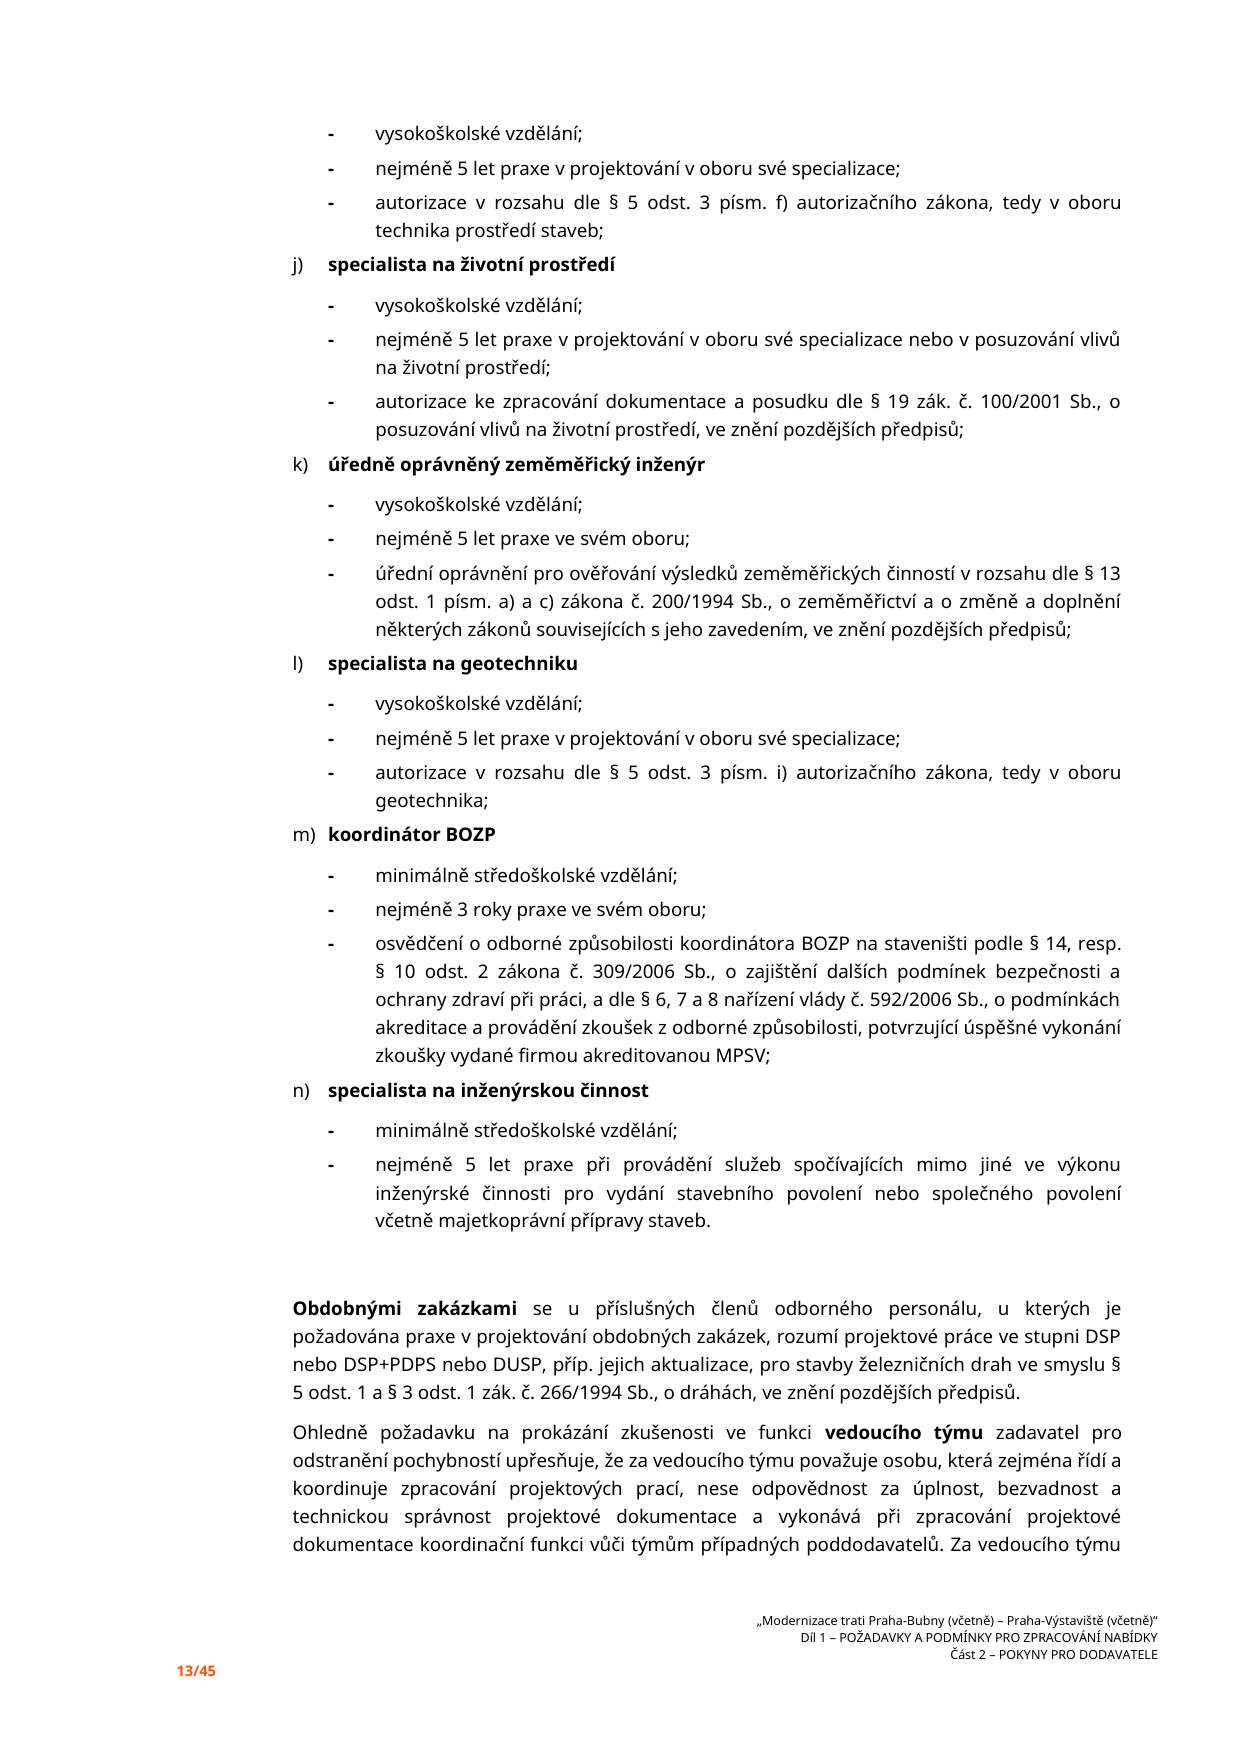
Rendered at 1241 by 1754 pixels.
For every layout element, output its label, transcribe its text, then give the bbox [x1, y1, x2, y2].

text autorizace v rozsahu dle § 5 odst. 3 písm. i) autorizačního zákona, tedy v oboru geotechnika; [328, 759, 1122, 813]
text úřední oprávnění pro ověřování výsledků zeměměřických činností v rozsahu dle § 13 odst. 1 písm. a) a c) zákona č. 200/1994 Sb., o zeměměřictví a o změně a doplnění některých zákonů souvisejících s jeho zavedením, ve znění pozdějších předpisů; [328, 560, 1122, 641]
list úředně oprávněný zeměměřický inženýr [292, 451, 1122, 476]
text osvědčení o odborné způsobilosti koordinátora BOZP na staveništi podle § 14, resp. § 10 odst. 2 zákona č. 309/2006 Sb., o zajištění dalších podmínek bezpečnosti a ochrany zdraví při práci, a dle § 6, 7 a 8 nařízení vlády č. 592/2006 Sb., o podmínkách akreditace a provádění zkoušek z odborné způsobilosti, potvrzující úspěšné vykonání zkoušky vydané firmou akreditovanou MPSV; [328, 931, 1122, 1068]
list specialista na inženýrskou činnost [292, 1077, 1122, 1102]
list specialista na životní prostředí [292, 251, 1122, 277]
list specialista na geotechniku [292, 650, 1122, 676]
text vysokoškolské vzdělání; [328, 121, 1122, 146]
text autorizace ke zpracování dokumentace a posudku dle § 19 zák. č. 100/2001 Sb., o posuzování vlivů na životní prostředí, ve znění pozdějších předpisů; [328, 388, 1122, 442]
text vysokoškolské vzdělání; [328, 691, 1122, 716]
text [292, 1420, 1122, 1557]
text vysokoškolské vzdělání; [328, 491, 1122, 517]
text autorizace v rozsahu dle § 5 odst. 3 písm. f) autorizačního zákona, tedy v oboru technika prostředí staveb; [328, 189, 1122, 243]
text Obdobnými zakázkami se u příslušných členů odborného personálu, u kterých je požadována praxe v projektování obdobných zakázek, rozumí projektové práce ve stupni DSP nebo DSP+PDPS nebo DUSP, příp. jejich aktualizace, pro stavby železničních drah ve smyslu § 5 odst. 1 a § 3 odst. 1 zák. č. 266/1994 Sb., o dráhách, ve znění pozdějších předpisů. [292, 1295, 1122, 1405]
list koordinátor BOZP [292, 822, 1122, 847]
text nejméně 5 let praxe při provádění služeb spočívajících mimo jiné ve výkonu inženýrské činnosti pro vydání stavebního povolení nebo společného povolení včetně majetkoprávní přípravy staveb. [328, 1152, 1122, 1233]
text vysokoškolské vzdělání; [328, 292, 1122, 317]
text minimálně středoškolské vzdělání; [328, 862, 1122, 888]
text nejméně 3 roky praxe ve svém oboru; [328, 896, 1122, 922]
text nejméně 5 let praxe v projektování v oboru své specializace; [328, 155, 1122, 180]
text minimálně středoškolské vzdělání; [328, 1117, 1122, 1143]
text nejméně 5 let praxe ve svém oboru; [328, 526, 1122, 551]
text nejméně 5 let praxe v projektování v oboru své specializace nebo v posuzování vlivů na životní prostředí; [328, 326, 1122, 380]
text nejméně 5 let praxe v projektování v oboru své specializace; [328, 725, 1122, 751]
